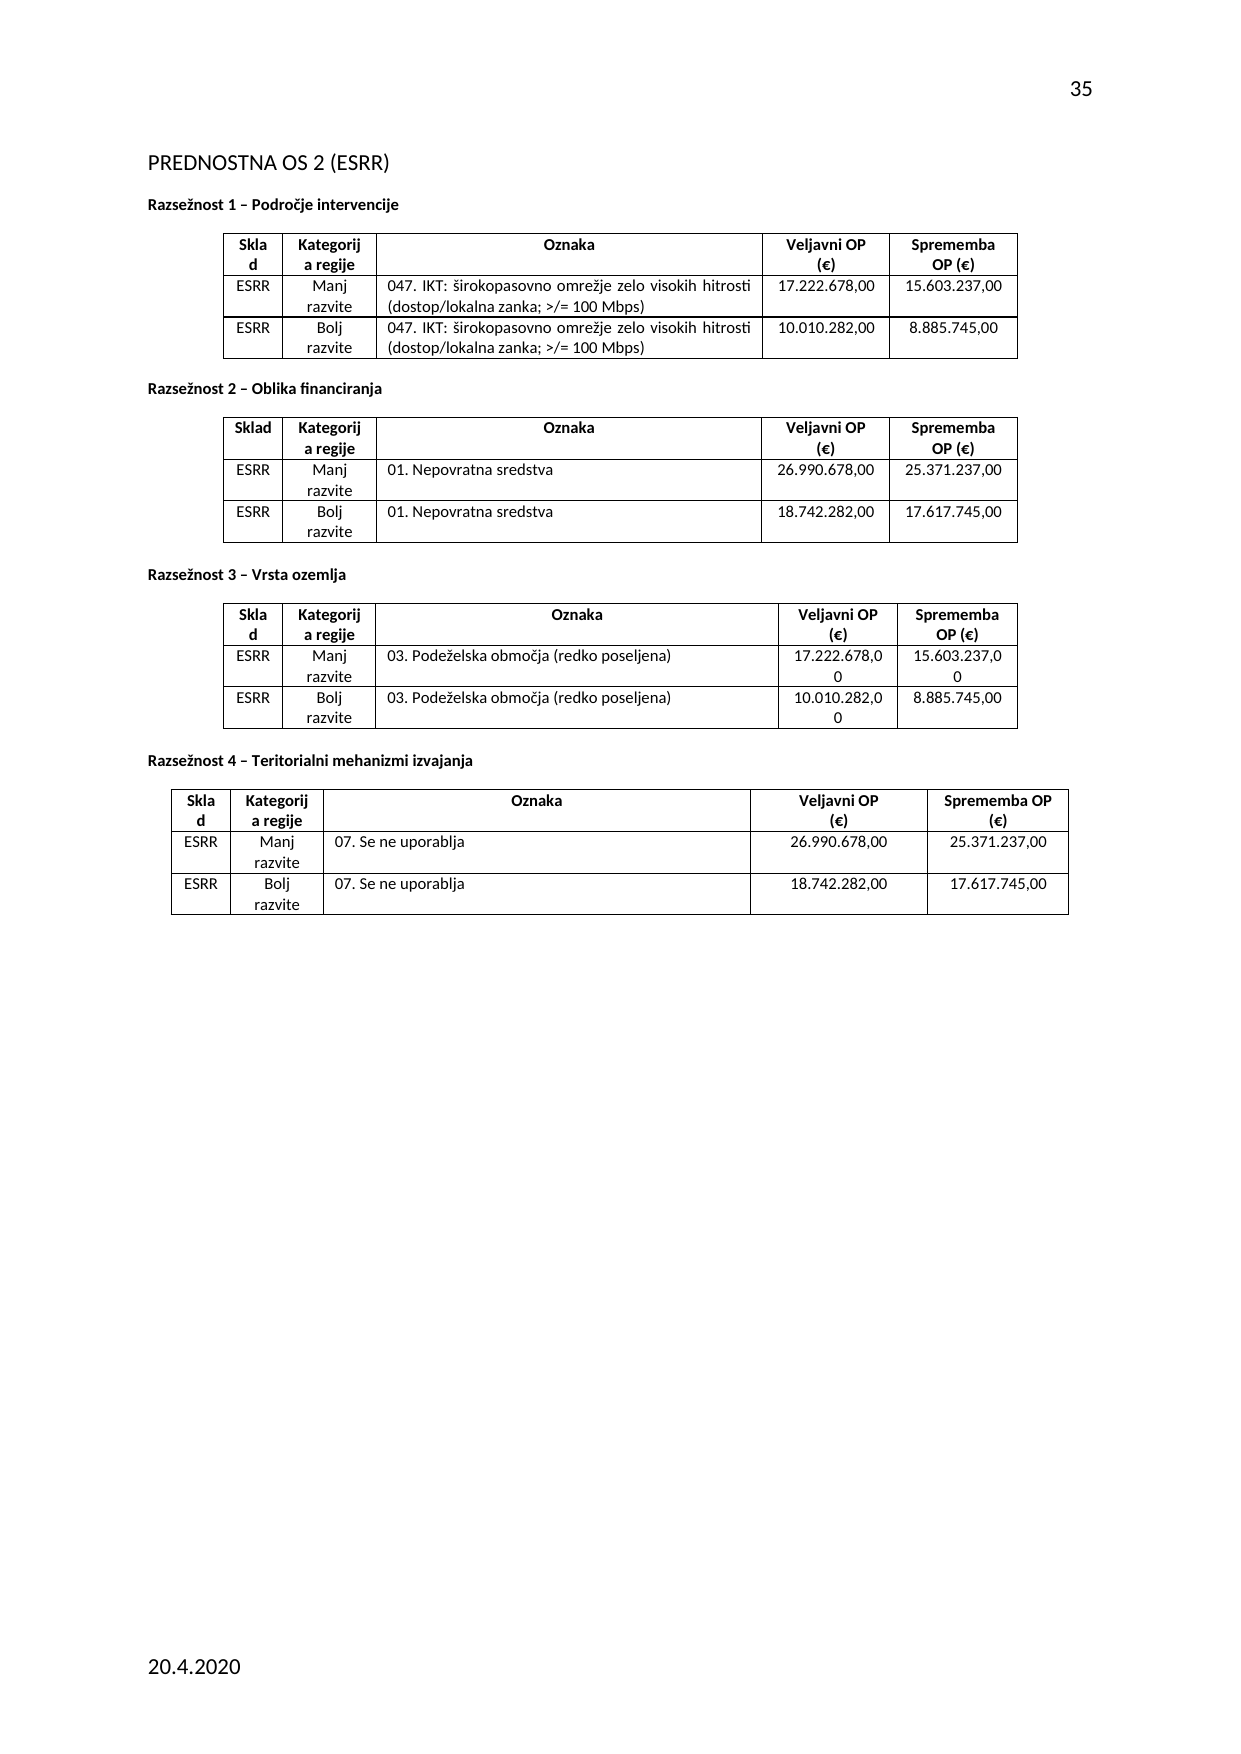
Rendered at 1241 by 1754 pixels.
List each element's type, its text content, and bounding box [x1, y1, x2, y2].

table_cell 07. Se ne uporablja [324, 874, 750, 914]
table_header Veljavni OP (€) [763, 234, 889, 275]
text Razsežnost 1 – Področje intervencije [148, 194, 1093, 215]
table_cell 18.742.282,00 [751, 874, 927, 914]
table_cell 17.222.678,00 [779, 646, 897, 686]
table_header Oznaka [324, 790, 750, 831]
table_cell 26.990.678,00 [762, 460, 889, 500]
table_cell 10.010.282,00 [779, 687, 897, 728]
table_cell ESRR [172, 874, 230, 914]
table_header Kategorija regije [231, 790, 323, 831]
table_header Sklad [224, 234, 282, 275]
table_header Kategorija regije [283, 418, 376, 458]
table_header Oznaka [377, 234, 762, 275]
table_cell 18.742.282,00 [762, 501, 889, 542]
table_cell ESRR [224, 687, 282, 728]
table_header Veljavni OP (€) [762, 418, 889, 458]
table_cell 17.617.745,00 [890, 501, 1017, 542]
table_header Veljavni OP (€) [751, 790, 927, 831]
table_header Sklad [224, 418, 282, 458]
table_cell Manj razvite [283, 460, 376, 500]
table_cell 25.371.237,00 [928, 832, 1068, 872]
table_cell 8.885.745,00 [890, 318, 1017, 358]
table_cell Bolj razvite [283, 318, 376, 358]
table_cell Manj razvite [231, 832, 323, 872]
table_cell 07. Se ne uporablja [324, 832, 750, 872]
table_cell 047. IKT: širokopasovno omrežje zelo visokih hitrosti (dostop/lokalna zanka; >/= 100 Mbps) [377, 276, 762, 316]
table_cell ESRR [224, 276, 282, 316]
table_cell Manj razvite [283, 646, 375, 686]
table_cell 047. IKT: širokopasovno omrežje zelo visokih hitrosti (dostop/lokalna zanka; >/= 100 Mbps) [377, 318, 762, 358]
table_header Sprememba OP (€) [890, 418, 1017, 458]
table_cell ESRR [224, 646, 282, 686]
table_cell Bolj razvite [283, 501, 376, 542]
table_cell ESRR [224, 501, 282, 542]
table_cell 10.010.282,00 [763, 318, 889, 358]
table_cell ESRR [224, 460, 282, 500]
table_cell 15.603.237,00 [898, 646, 1017, 686]
table_cell 01. Nepovratna sredstva [377, 501, 761, 542]
table_cell 01. Nepovratna sredstva [377, 460, 761, 500]
text Razsežnost 3 – Vrsta ozemlja [148, 564, 1093, 585]
table_cell Bolj razvite [283, 687, 375, 728]
table_cell ESRR [224, 318, 282, 358]
table_cell 26.990.678,00 [751, 832, 927, 872]
table_cell Manj razvite [283, 276, 376, 316]
text Razsežnost 2 – Oblika financiranja [148, 378, 1093, 398]
table_header Sprememba OP (€) [890, 234, 1017, 275]
table_header Sklad [172, 790, 230, 831]
table_cell Bolj razvite [231, 874, 323, 914]
table_cell 15.603.237,00 [890, 276, 1017, 316]
table_cell 8.885.745,00 [898, 687, 1017, 728]
table_header Sprememba OP (€) [928, 790, 1068, 831]
table_header Kategorija regije [283, 234, 376, 275]
table_cell 03. Podeželska območja (redko poseljena) [376, 646, 778, 686]
table_cell 25.371.237,00 [890, 460, 1017, 500]
text Razsežnost 4 – Teritorialni mehanizmi izvajanja [148, 751, 1093, 771]
table_cell ESRR [172, 832, 230, 872]
table_header Kategorija regije [283, 604, 375, 644]
table_header Sklad [224, 604, 282, 644]
text PREDNOSTNA OS 2 (ESRR) [148, 148, 1093, 176]
table_cell 17.617.745,00 [928, 874, 1068, 914]
table_header Oznaka [377, 418, 761, 458]
table_header Oznaka [376, 604, 778, 644]
table_cell 03. Podeželska območja (redko poseljena) [376, 687, 778, 728]
table_header Sprememba OP (€) [898, 604, 1017, 644]
table_header Veljavni OP (€) [779, 604, 897, 644]
table_cell 17.222.678,00 [763, 276, 889, 316]
